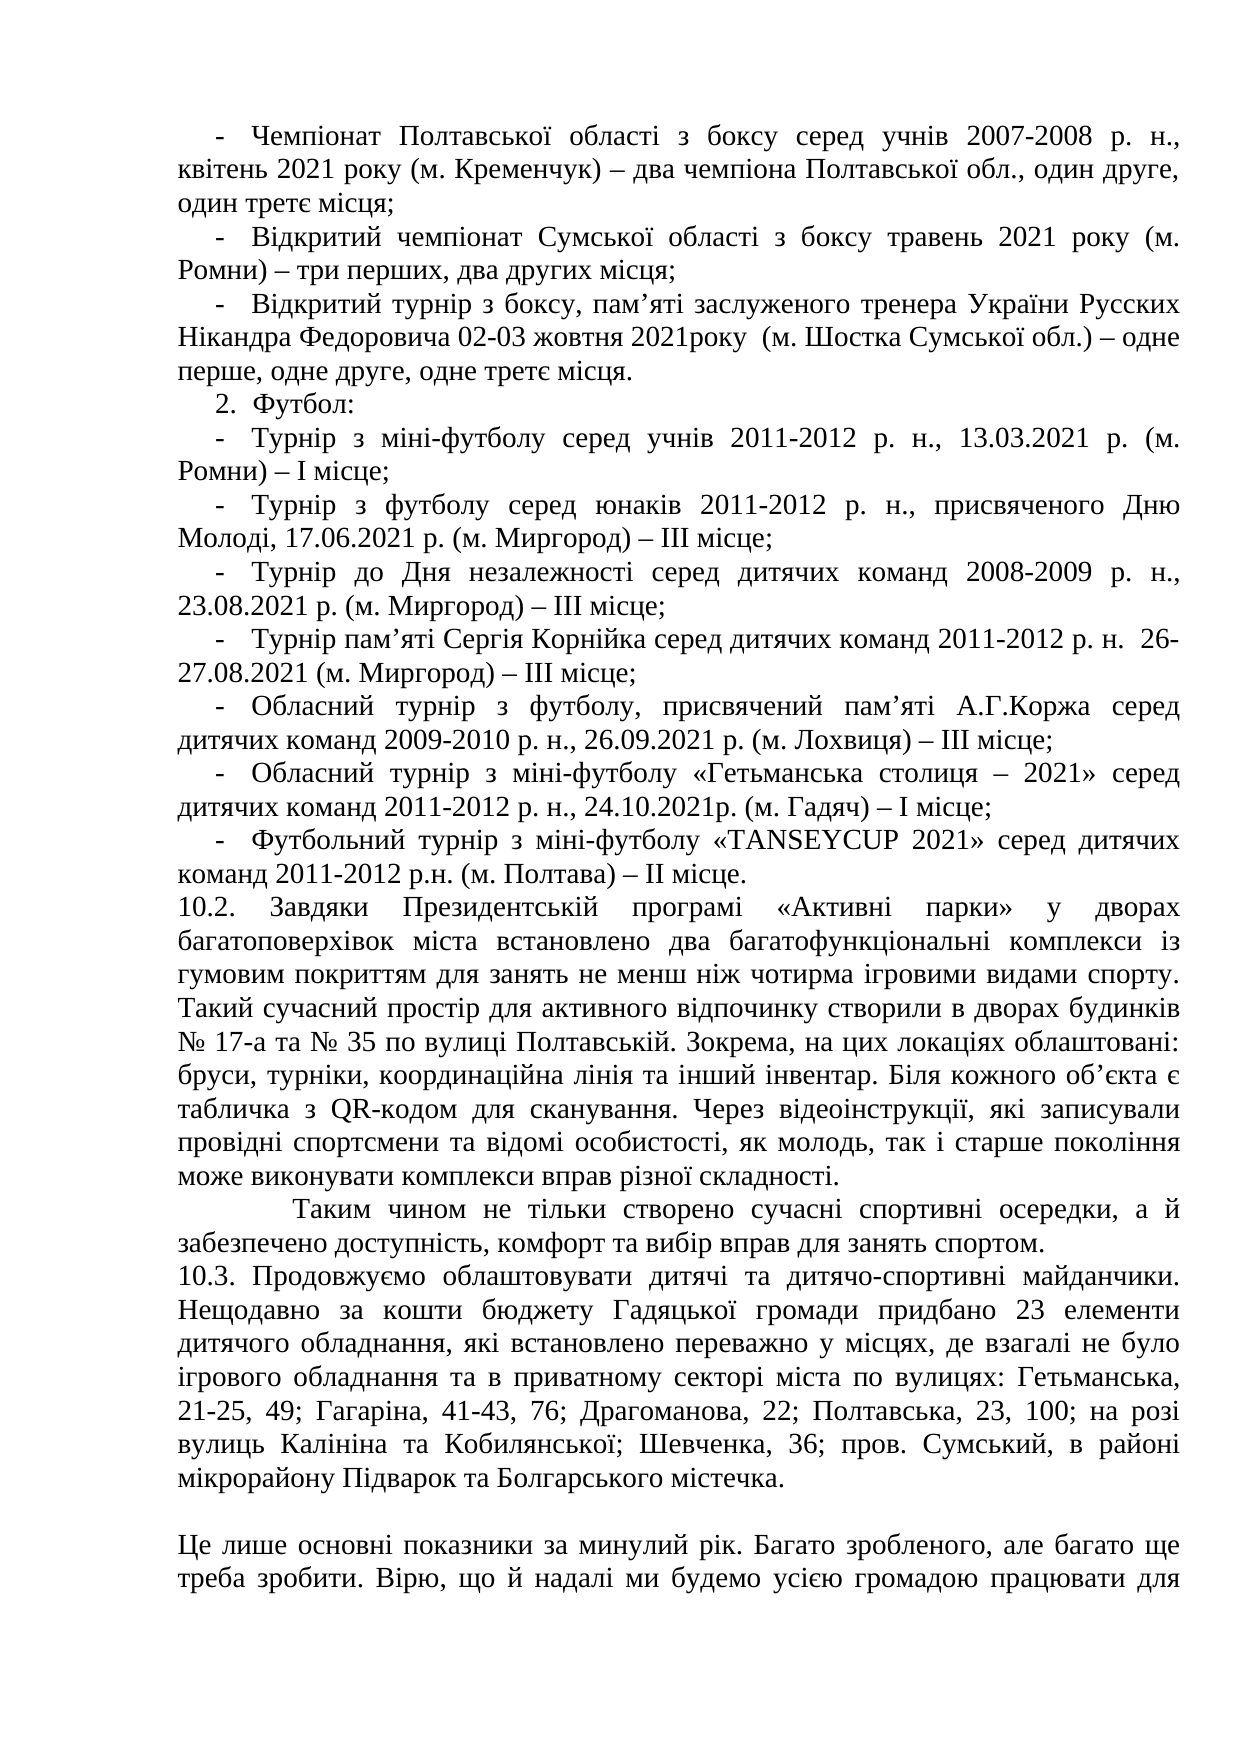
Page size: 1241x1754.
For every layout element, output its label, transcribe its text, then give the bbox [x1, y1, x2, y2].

list Турнір з футболу серед юнаків 2011-2012 р. н., присвяченого Дню Молоді, 17.06.2021 р. (м. Миргород) – ІІІ місце; [177, 487, 1181, 554]
list Турнір з міні-футболу серед учнів 2011-2012 р. н., 13.03.2021 р. (м. Ромни) – І місце; [177, 420, 1181, 487]
text Таким чином не тільки створено сучасні спортивні осередки, а й забезпечено доступність, комфорт та вибір вправ для занять спортом. [177, 1191, 1181, 1258]
list Відкритий турнір з боксу, пам’яті заслуженого тренера України Русских Нікандра Федоровича 02-03 жовтня 2021року (м. Шостка Сумської обл.) – одне перше, одне друге, одне третє місця. [177, 286, 1181, 386]
list Турнір пам’яті Сергія Корнійка серед дитячих команд 2011-2012 р. н. 26-27.08.2021 (м. Миргород) – ІІІ місце; [177, 621, 1181, 688]
list Чемпіонат Полтавської області з боксу серед учнів 2007-2008 р. н., квітень 2021 року (м. Кременчук) – два чемпіона Полтавської обл., один друге, один третє місця; [177, 118, 1181, 219]
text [177, 1527, 1181, 1594]
list Футбольний турнір з міні-футболу «TANSEYCUP 2021» серед дитячих команд 2011-2012 р.н. (м. Полтава) – ІІ місце. [177, 822, 1181, 889]
list Обласний турнір з міні-футболу «Гетьманська столиця – 2021» серед дитячих команд 2011-2012 р. н., 24.10.2021р. (м. Гадяч) – І місце; [177, 755, 1181, 822]
text 10.3. Продовжуємо облаштовувати дитячі та дитячо-спортивні майданчики. Нещодавно за кошти бюджету Гадяцької громади придбано 23 елементи дитячого обладнання, які встановлено переважно у місцях, де взагалі не було ігрового обладнання та в приватному секторі міста по вулицях: Гетьманська, 21-25, 49; Гагаріна, 41-43, 76; Драгоманова, 22; Полтавська, 23, 100; на розі вулиць Калініна та Кобилянської; Шевченка, 36; пров. Сумський, в районі мікрорайону Підварок та Болгарського містечка. [177, 1258, 1181, 1493]
list Відкритий чемпіонат Сумської області з боксу травень 2021 року (м. Ромни) – три перших, два других місця; [177, 219, 1181, 286]
list Турнір до Дня незалежності серед дитячих команд 2008-2009 р. н., 23.08.2021 р. (м. Миргород) – ІІІ місце; [177, 554, 1181, 621]
list Футбол: [215, 386, 1181, 420]
list Обласний турнір з футболу, присвячений пам’яті А.Г.Коржа серед дитячих команд 2009-2010 р. н., 26.09.2021 р. (м. Лохвиця) – ІІІ місце; [177, 688, 1181, 755]
text 10.2. Завдяки Президентській програмі «Активні парки» у дворах багатоповерхівок міста встановлено два багатофункціональні комплекси із гумовим покриттям для занять не менш ніж чотирма ігровими видами спорту. Такий сучасний простір для активного відпочинку створили в дворах будинків № 17-а та № 35 по вулиці Полтавській. Зокрема, на цих локаціях облаштовані: бруси, турніки, координаційна лінія та інший інвентар. Біля кожного об’єкта є табличка з QR-кодом для сканування. Через відеоінструкції, які записували провідні спортсмени та відомі особистості, як молодь, так і старше покоління може виконувати комплекси вправ різної складності. [177, 889, 1181, 1191]
